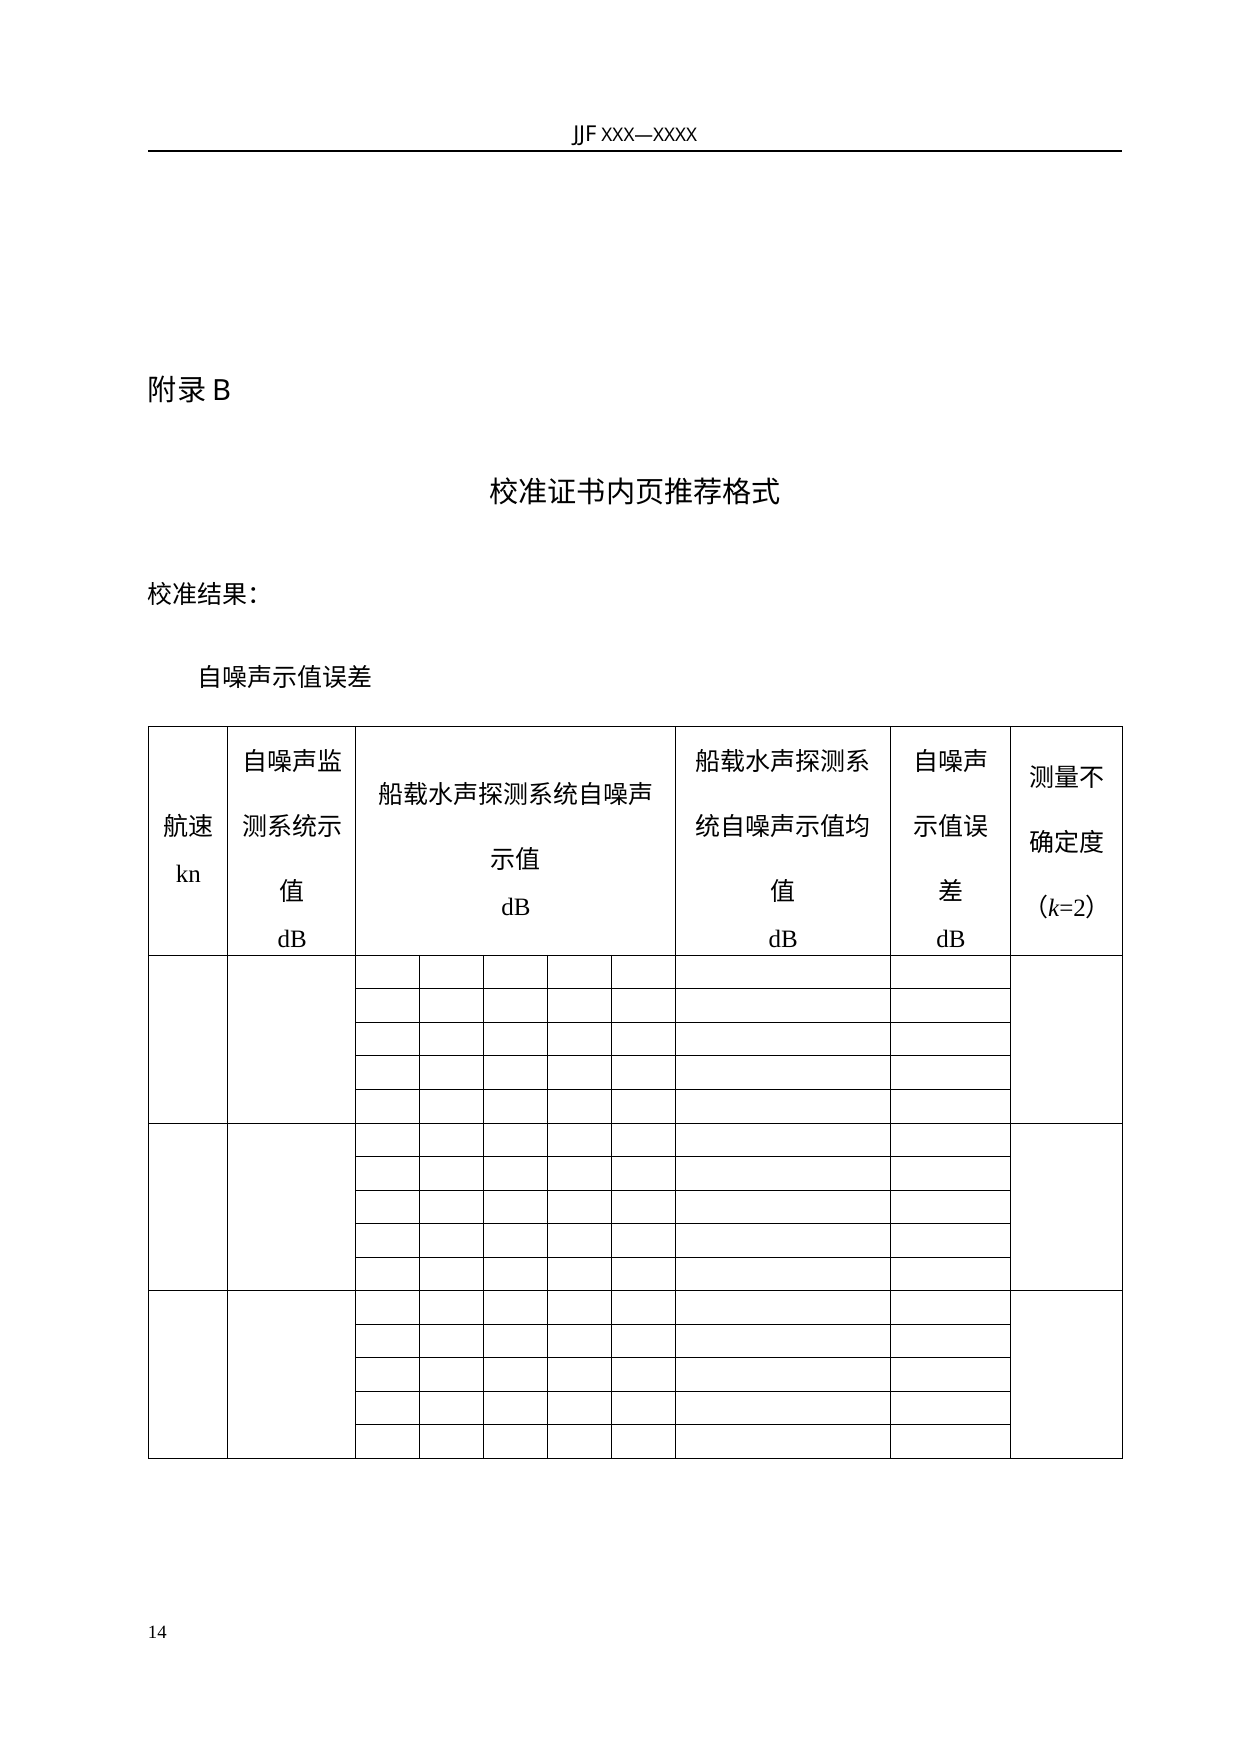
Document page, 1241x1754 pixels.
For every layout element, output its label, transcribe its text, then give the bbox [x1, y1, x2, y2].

table_cell [891, 1124, 1010, 1156]
table_cell [356, 1325, 419, 1357]
table_cell [676, 1392, 890, 1424]
table_cell [420, 1056, 483, 1089]
table_cell [548, 1157, 611, 1189]
table_cell [676, 1224, 890, 1257]
table_cell [612, 1224, 675, 1257]
table_cell [420, 1090, 483, 1122]
table_cell [484, 1090, 547, 1122]
table_cell [420, 1358, 483, 1391]
table_cell [676, 1023, 890, 1055]
table_cell [420, 989, 483, 1022]
table_cell [676, 956, 890, 988]
table_cell [676, 1425, 890, 1458]
table_cell [891, 1191, 1010, 1223]
table_cell [612, 1124, 675, 1156]
table_cell [891, 1023, 1010, 1055]
table_cell [228, 956, 355, 1122]
table_cell [548, 1191, 611, 1223]
table_cell [548, 956, 611, 988]
table_cell [356, 1023, 419, 1055]
table_cell [420, 1258, 483, 1290]
table_cell [676, 1056, 890, 1089]
table_cell [548, 989, 611, 1022]
table_cell [356, 956, 419, 988]
table_cell [420, 1425, 483, 1458]
table_header 船载水声探测系统自噪声示值均值 dB [676, 727, 890, 955]
table_cell [149, 1291, 227, 1458]
table_cell [484, 1157, 547, 1189]
table_cell [420, 1291, 483, 1324]
table_cell [612, 1157, 675, 1189]
table_cell [356, 1392, 419, 1424]
table_cell [548, 1056, 611, 1089]
table_cell [356, 1157, 419, 1189]
table_cell [612, 1392, 675, 1424]
text 自噪声示值误差 [148, 643, 1122, 708]
table_cell [484, 1056, 547, 1089]
table_cell [676, 1090, 890, 1122]
table_cell [612, 1056, 675, 1089]
table_cell [676, 1358, 890, 1391]
table_cell [484, 1425, 547, 1458]
table_header 测量不确定度 （k=2） [1011, 727, 1122, 955]
table_cell [484, 1291, 547, 1324]
table_cell [356, 1191, 419, 1223]
table_cell [356, 1258, 419, 1290]
table_cell [1011, 1291, 1122, 1458]
table_cell [548, 1325, 611, 1357]
table_cell [548, 1124, 611, 1156]
table_cell [891, 1425, 1010, 1458]
table_cell [484, 989, 547, 1022]
table_cell [420, 956, 483, 988]
table_cell [548, 1358, 611, 1391]
table_cell [420, 1124, 483, 1156]
table_cell [356, 1124, 419, 1156]
table_cell [891, 1090, 1010, 1122]
table_cell [891, 1224, 1010, 1257]
table_cell [891, 1358, 1010, 1391]
table_cell [149, 956, 227, 1122]
list 附录B [148, 355, 1122, 420]
text 校准证书内页推荐格式 [148, 458, 1122, 523]
table_cell [484, 1392, 547, 1424]
table_cell [891, 1157, 1010, 1189]
table_cell [484, 1258, 547, 1290]
table_cell [891, 989, 1010, 1022]
table_cell [676, 1124, 890, 1156]
table_cell [612, 1258, 675, 1290]
table_cell [420, 1224, 483, 1257]
table_cell [228, 1291, 355, 1458]
table_cell [356, 1056, 419, 1089]
table_cell [484, 1224, 547, 1257]
table_cell [891, 956, 1010, 988]
table_cell [548, 1291, 611, 1324]
table_cell [612, 1023, 675, 1055]
table_header 船载水声探测系统自噪声示值 dB [356, 727, 675, 955]
table_cell [891, 1291, 1010, 1324]
table_cell [612, 1291, 675, 1324]
table_cell [891, 1325, 1010, 1357]
table_cell [420, 1157, 483, 1189]
table_cell [548, 1258, 611, 1290]
table_cell [676, 1291, 890, 1324]
table_cell [612, 1325, 675, 1357]
table_cell [484, 1023, 547, 1055]
table_cell [612, 956, 675, 988]
table_cell [484, 1358, 547, 1391]
table_cell [1011, 956, 1122, 1122]
table_cell [484, 956, 547, 988]
table_cell [612, 1425, 675, 1458]
table_cell [356, 1224, 419, 1257]
table_cell [612, 1090, 675, 1122]
table_cell [612, 1191, 675, 1223]
table_cell [356, 1291, 419, 1324]
table_cell [891, 1056, 1010, 1089]
table_cell [228, 1124, 355, 1290]
table_cell [420, 1325, 483, 1357]
table_cell [1011, 1124, 1122, 1290]
table_cell [548, 1023, 611, 1055]
table_cell [420, 1023, 483, 1055]
table_header 自噪声监测系统示值 dB [228, 727, 355, 955]
table_cell [676, 1258, 890, 1290]
table_cell [676, 989, 890, 1022]
table_cell [420, 1191, 483, 1223]
table_cell [420, 1392, 483, 1424]
table_cell [356, 989, 419, 1022]
table_cell [548, 1392, 611, 1424]
table_cell [676, 1325, 890, 1357]
table_header 自噪声示值误差 dB [891, 727, 1010, 955]
table_cell [891, 1392, 1010, 1424]
table_cell [356, 1090, 419, 1122]
table_cell [612, 989, 675, 1022]
text 校准结果： [148, 560, 1122, 625]
table_cell [484, 1325, 547, 1357]
table_cell [891, 1258, 1010, 1290]
table_cell [548, 1090, 611, 1122]
table_cell [484, 1191, 547, 1223]
table_cell [548, 1224, 611, 1257]
table_cell [356, 1425, 419, 1458]
table_cell [676, 1157, 890, 1189]
table_cell [484, 1124, 547, 1156]
table_cell [548, 1425, 611, 1458]
table_cell [356, 1358, 419, 1391]
table_header 航速 kn [149, 727, 227, 955]
table_cell [149, 1124, 227, 1290]
table_cell [612, 1358, 675, 1391]
table_cell [676, 1191, 890, 1223]
